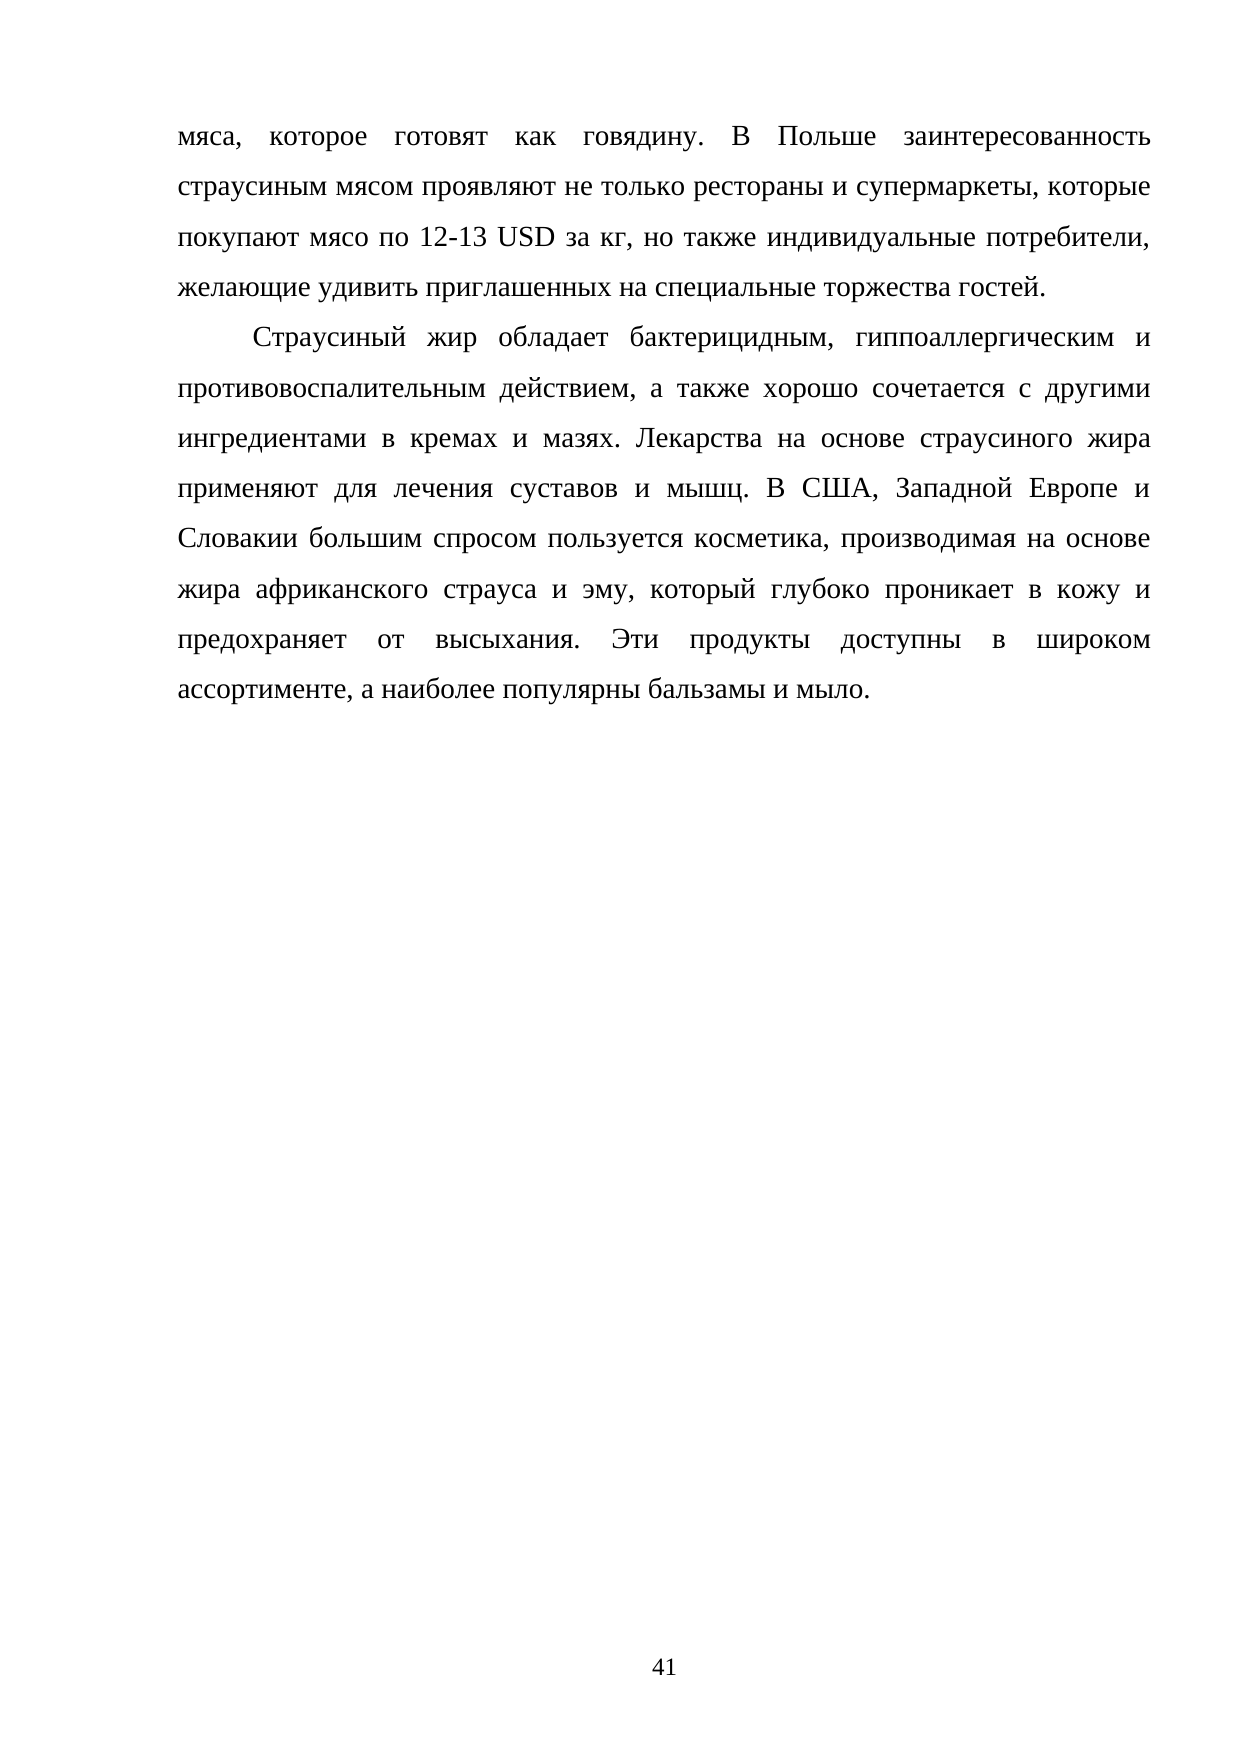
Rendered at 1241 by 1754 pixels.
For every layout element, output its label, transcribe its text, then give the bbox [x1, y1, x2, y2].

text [177, 118, 1152, 303]
text Страусиный жир обладает бактерицидным, гиппоаллергическим и противовоспалительным действием, а также хорошо сочетается с другими ингредиентами в кремах и мазях. Лекарства на основе страусиного жира применяют для лечения суставов и мышц. В США, Западной Европе и Словакии большим спросом пользуется косметика, производимая на основе жира африканского страуса и эму, который глубоко проникает в кожу и предохраняет от высыхания. Эти продукты доступны в широком ассортименте, а наиболее популярны бальзамы и мыло. [177, 319, 1152, 705]
